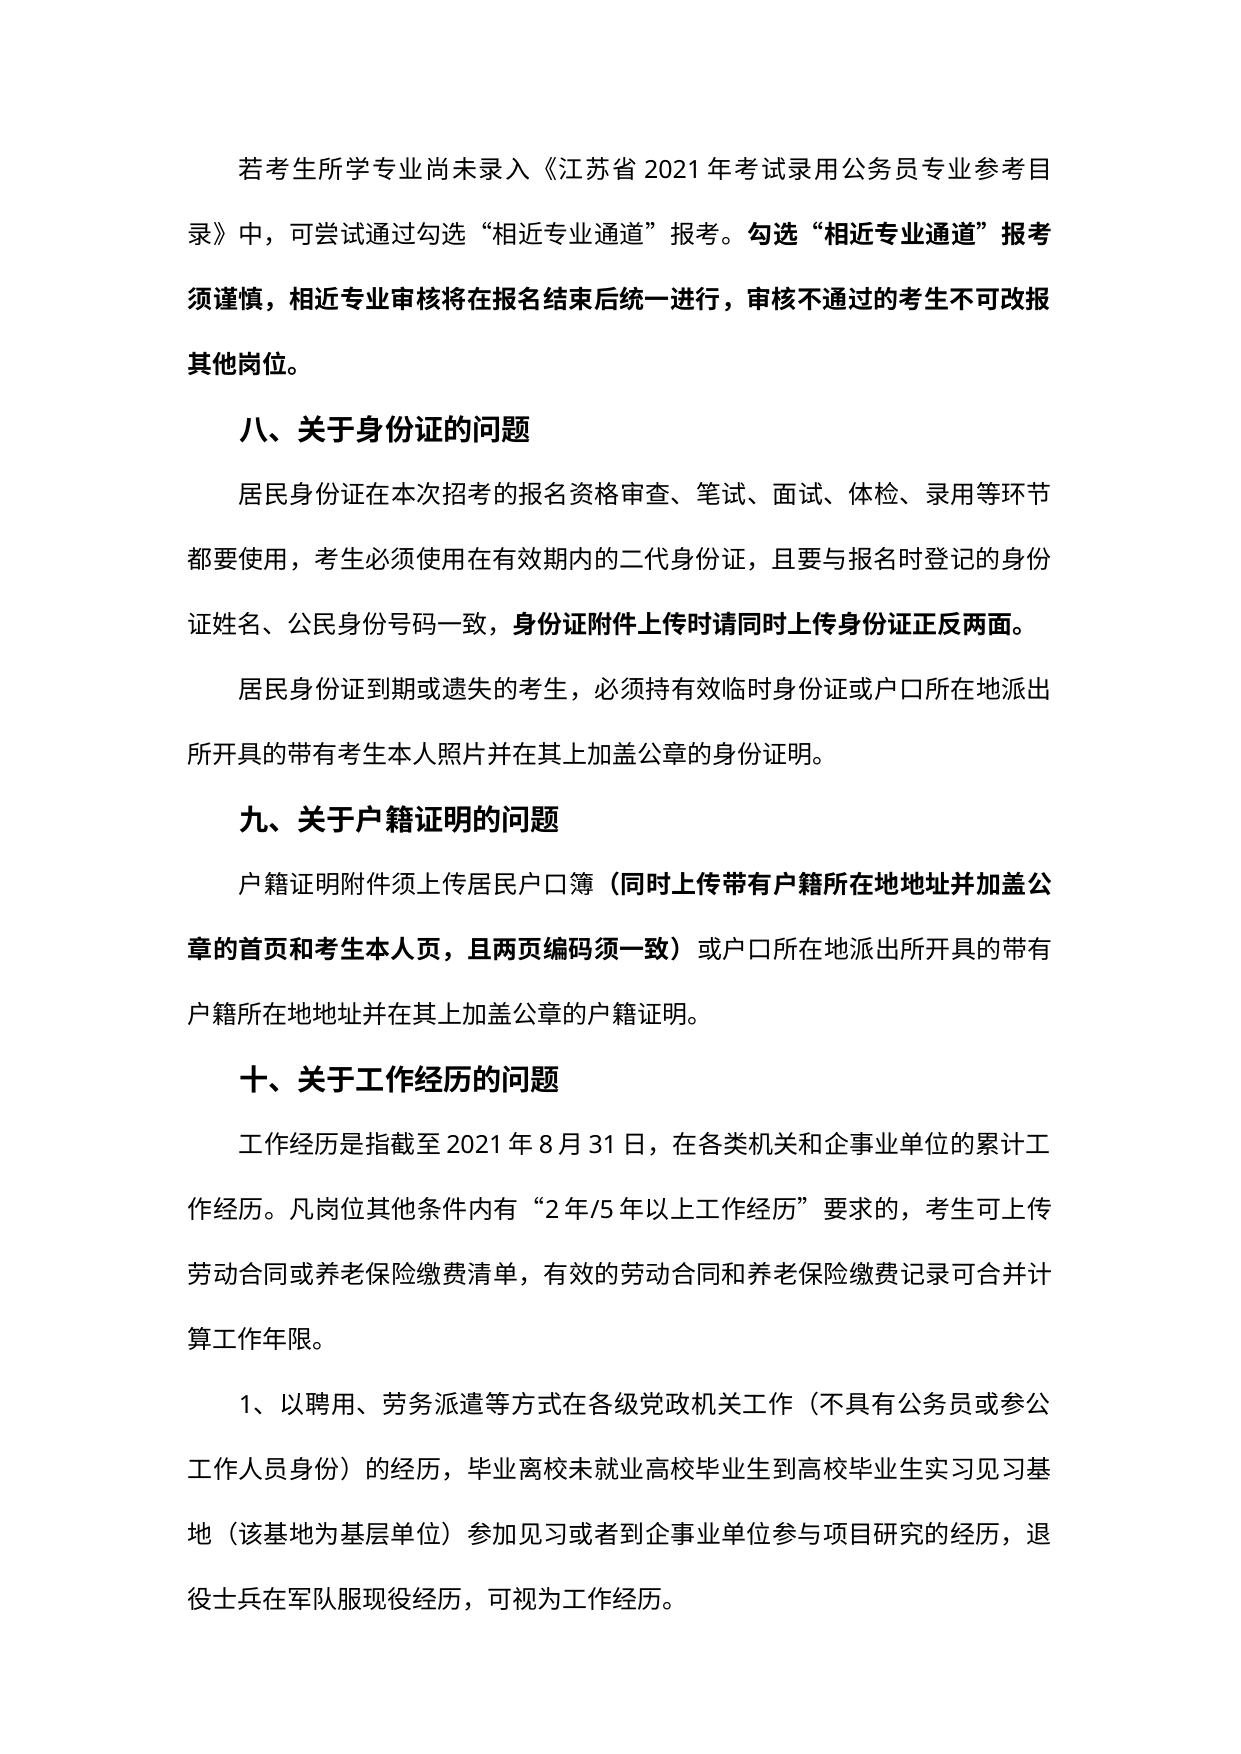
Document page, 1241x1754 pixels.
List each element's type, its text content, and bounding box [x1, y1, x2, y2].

text 1、以聘用、劳务派遣等方式在各级党政机关工作（不具有公务员或参公工作人员身份）的经历，毕业离校未就业高校毕业生到高校毕业生实习见习基地（该基地为基层单位）参加见习或者到企事业单位参与项目研究的经历，退役士兵在军队服现役经历，可视为工作经历。 [187, 1370, 1053, 1630]
text 十、关于工作经历的问题 [187, 1045, 1053, 1110]
text 若考生所学专业尚未录入《江苏省2021年考试录用公务员专业参考目录》中，可尝试通过勾选“相近专业通道”报考。勾选“相近专业通道”报考须谨慎，相近专业审核将在报名结束后统一进行，审核不通过的考生不可改报其他岗位。 [187, 135, 1053, 395]
text 九、关于户籍证明的问题 [187, 785, 1053, 850]
text 户籍证明附件须上传居民户口簿（同时上传带有户籍所在地地址并加盖公章的首页和考生本人页，且两页编码须一致）或户口所在地派出所开具的带有户籍所在地地址并在其上加盖公章的户籍证明。 [187, 850, 1053, 1045]
text 工作经历是指截至2021年8月31日，在各类机关和企事业单位的累计工作经历。凡岗位其他条件内有“2年/5年以上工作经历”要求的，考生可上传劳动合同或养老保险缴费清单，有效的劳动合同和养老保险缴费记录可合并计算工作年限。 [187, 1110, 1053, 1370]
text 居民身份证到期或遗失的考生，必须持有效临时身份证或户口所在地派出所开具的带有考生本人照片并在其上加盖公章的身份证明。 [187, 655, 1053, 785]
text 八、关于身份证的问题 [187, 395, 1053, 460]
text 居民身份证在本次招考的报名资格审查、笔试、面试、体检、录用等环节都要使用，考生必须使用在有效期内的二代身份证，且要与报名时登记的身份证姓名、公民身份号码一致，身份证附件上传时请同时上传身份证正反两面。 [187, 460, 1053, 655]
